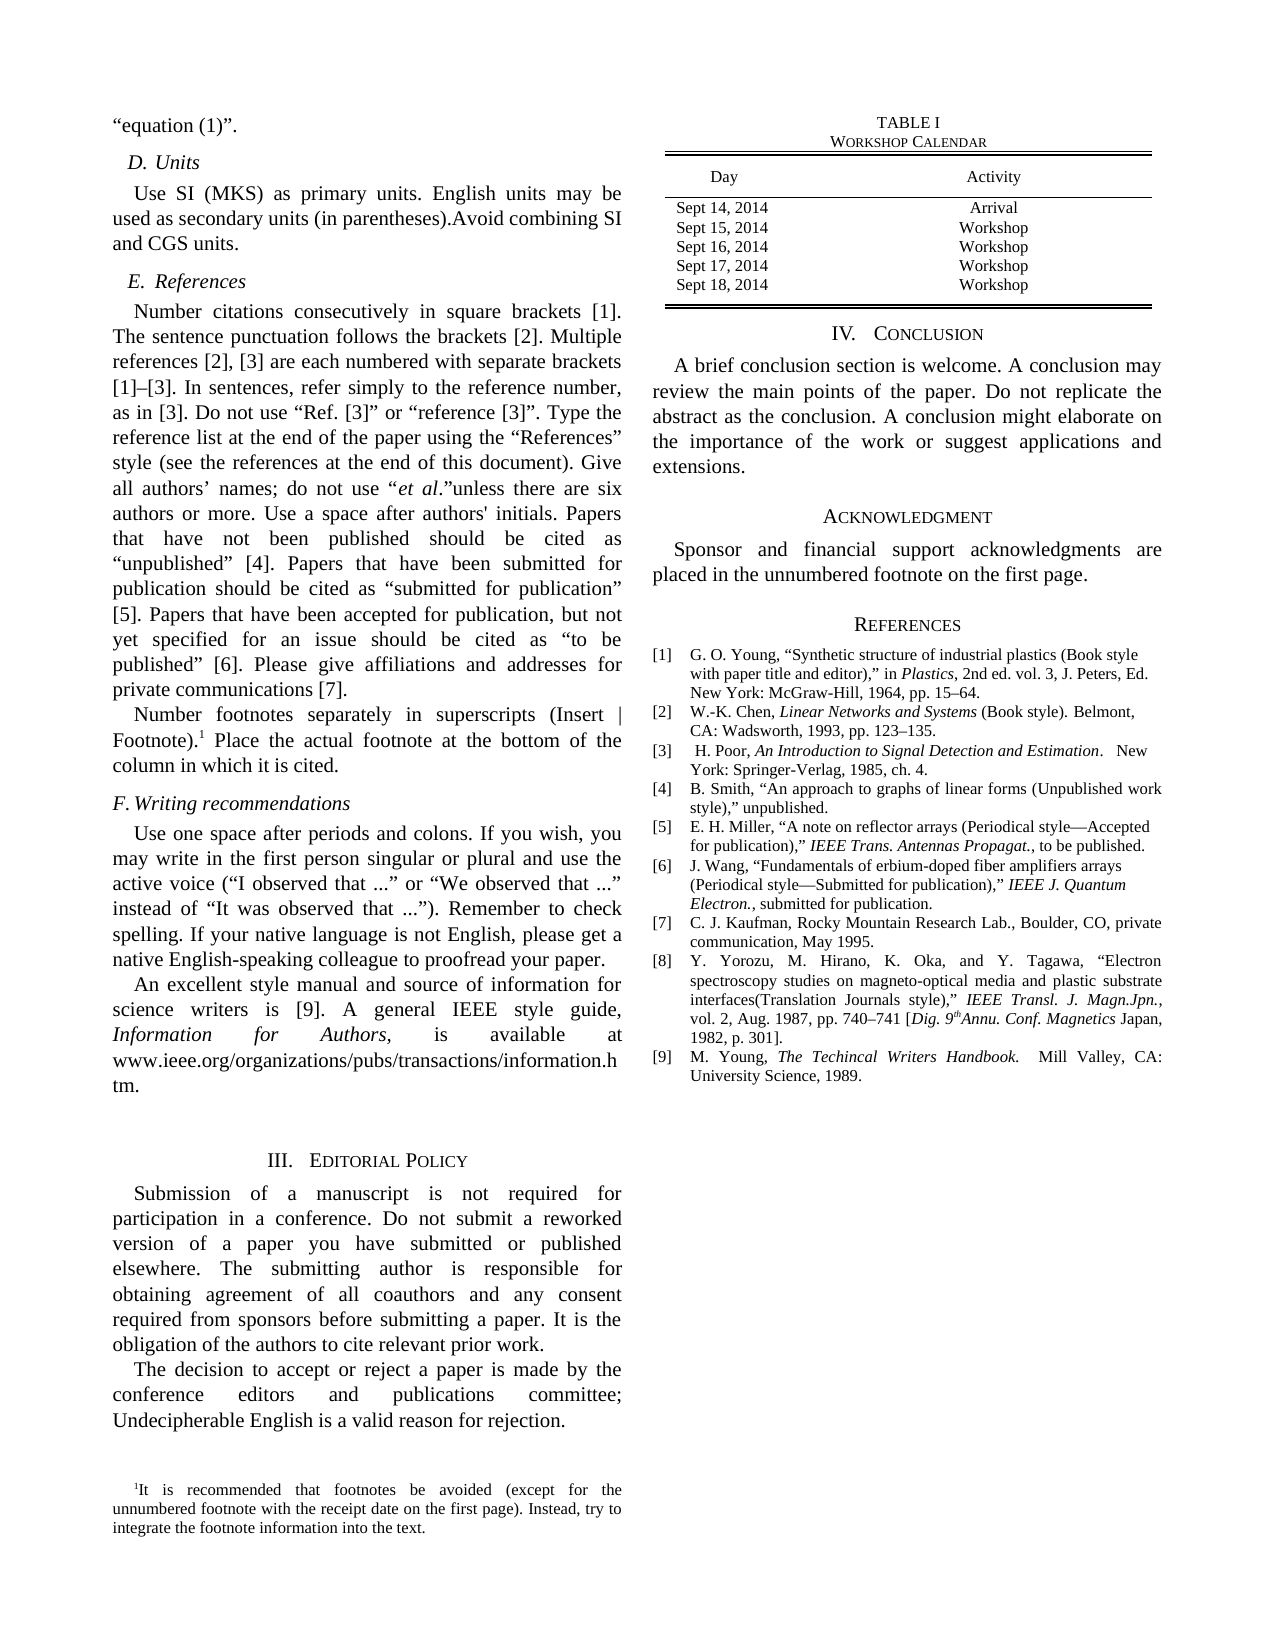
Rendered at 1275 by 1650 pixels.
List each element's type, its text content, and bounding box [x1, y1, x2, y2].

text An excellent style manual and source of information for science writers is [9]. A general IEEE style guide, Information for Authors, is available at www.ieee.org/organizations/pubs/transactions/information.htm. [112, 972, 622, 1097]
list G. O. Young, “Synthetic structure of industrial plastics (Book style with paper title and editor),” in Plastics, 2nd ed. vol. 3, J. Peters, Ed. New York: McGraw-Hill, 1964, pp. 15–64. [652, 644, 1162, 702]
text Number footnotes separately in superscripts (Insert | Footnote). Place the actual footnote at the bottom of the column in which it is cited. [112, 702, 622, 777]
text Sponsor and financial support acknowledgments are placed in the unnumbered footnote on the first page. [652, 537, 1162, 586]
text A brief conclusion section is welcome. A conclusion may review the main points of the paper. Do not replicate the abstract as the conclusion. A conclusion might elaborate on the importance of the work or suggest applications and extensions. [652, 353, 1162, 478]
subtitle Editorial Policy [112, 1148, 622, 1172]
subtitle References [127, 269, 622, 293]
list C. J. Kaufman, Rocky Mountain Research Lab., Boulder, CO, private communication, May 1995. [652, 913, 1162, 951]
text Use one space after periods and colons. If you wish, you may write in the first person singular or plural and use the active voice (“I observed that ...” or “We observed that ...” instead of “It was observed that ...”). Remember to check spelling. If your native language is not English, please get a native English-speaking colleague to proofread your paper. [112, 821, 622, 971]
list E. H. Miller, “A note on reflector arrays (Periodical style—Accepted for publication),” IEEE Trans. Antennas Propagat., to be published. [652, 817, 1162, 855]
list W.-K. Chen, Linear Networks and Systems (Book style). Belmont, CA: Wadsworth, 1993, pp. 123–135. [652, 702, 1162, 740]
list B. Smith, “An approach to graphs of linear forms (Unpublished work style),” unpublished. [652, 779, 1162, 817]
list H. Poor, An Introduction to Signal Detection and Estimation. New York: Springer-Verlag, 1985, ch. 4. [652, 740, 1162, 779]
text Acknowledgment [652, 504, 1162, 528]
subtitle Conclusion [652, 112, 1162, 345]
subtitle Units [127, 150, 622, 174]
text The decision to accept or reject a paper is made by the conference editors and publications committee; Undecipherable English is a valid reason for rejection. [112, 1357, 622, 1432]
text Submission of a manuscript is not required for participation in a conference. Do not submit a reworked version of a paper you have submitted or published elsewhere. The submitting author is responsible for obtaining agreement of all coauthors and any consent required from sponsors before submitting a paper. It is the obligation of the authors to cite relevant prior work. [112, 1181, 622, 1356]
list M. Young, The Techincal Writers Handbook. Mill Valley, CA: University Science, 1989. [652, 1047, 1162, 1085]
subtitle Writing recommendations [112, 790, 622, 814]
text Number citations consecutively in square brackets [1]. The sentence punctuation follows the brackets [2]. Multiple references [2], [3] are each numbered with separate brackets [1]–[3]. In sentences, refer simply to the reference number, as in [3]. Do not use “Ref. [3]” or “reference [3]”. Type the reference list at the end of the paper using the “References” style (see the references at the end of this document). Give all authors’ names; do not use “et al.”unless there are six authors or more. Use a space after authors' initials. Papers that have not been published should be cited as “unpublished” [4]. Papers that have been submitted for publication should be cited as “submitted for publication” [5]. Papers that have been accepted for publication, but not yet specified for an issue should be cited as “to be published” [6]. Please give affiliations and addresses for private communications [7]. [112, 299, 622, 701]
list Y. Yorozu, M. Hirano, K. Oka, and Y. Tagawa, “Electron spectroscopy studies on magneto-optical media and plastic substrate interfaces(Translation Journals style),” IEEE Transl. J. Magn.Jpn., vol. 2, Aug. 1987, pp. 740–741 [Dig. 9thAnnu. Conf. Magnetics Japan, 1982, p. 301]. [652, 951, 1162, 1047]
text Use SI (MKS) as primary units. English units may be used as secondary units (in parentheses).Avoid combining SI and CGS units. [112, 181, 622, 255]
text References [652, 612, 1162, 636]
list J. Wang, “Fundamentals of erbium-doped fiber amplifiers arrays (Periodical style—Submitted for publication),” IEEE J. Quantum Electron., submitted for publication. [652, 855, 1162, 913]
